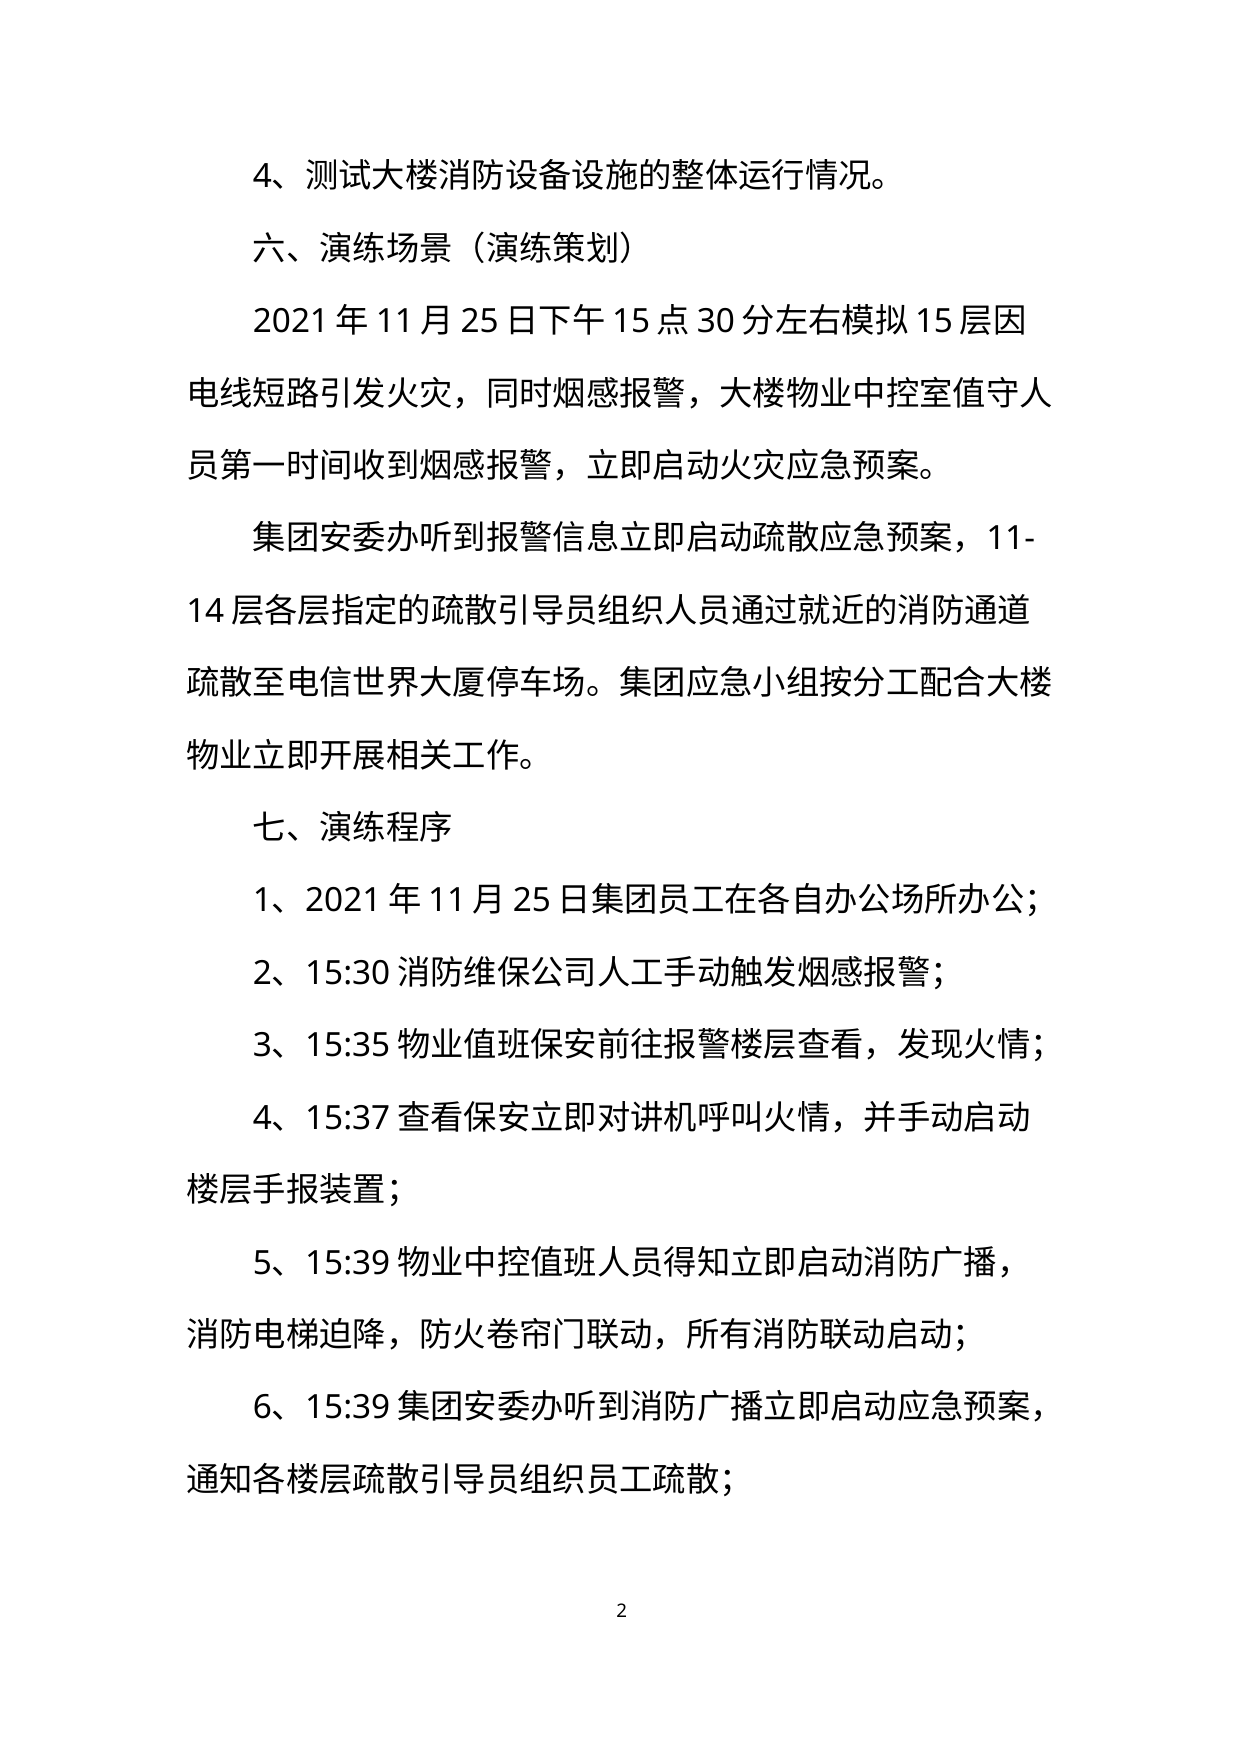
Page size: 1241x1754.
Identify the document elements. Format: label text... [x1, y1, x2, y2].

text 1、2021年11月25日集团员工在各自办公场所办公； [186, 873, 1054, 921]
text 集团安委办听到报警信息立即启动疏散应急预案，11-14层各层指定的疏散引导员组织人员通过就近的消防通道疏散至电信世界大厦停车场。集团应急小组按分工配合大楼物业立即开展相关工作。 [186, 511, 1054, 777]
text 六、演练场景（演练策划） [186, 222, 1054, 270]
text 6、15:39集团安委办听到消防广播立即启动应急预案，通知各楼层疏散引导员组织员工疏散； [186, 1380, 1054, 1501]
text 4、15:37查看保安立即对讲机呼叫火情，并手动启动楼层手报装置； [186, 1091, 1054, 1211]
text 2021年11月25日下午15点30分左右模拟15层因电线短路引发火灾，同时烟感报警，大楼物业中控室值守人员第一时间收到烟感报警，立即启动火灾应急预案。 [186, 294, 1054, 487]
text 4、测试大楼消防设备设施的整体运行情况。 [186, 149, 1054, 197]
text 七、演练程序 [186, 801, 1054, 849]
text 3、15:35物业值班保安前往报警楼层查看，发现火情； [186, 1018, 1054, 1067]
text 2、15:30消防维保公司人工手动触发烟感报警； [186, 946, 1054, 994]
text 5、15:39物业中控值班人员得知立即启动消防广播，消防电梯迫降，防火卷帘门联动，所有消防联动启动； [186, 1236, 1054, 1356]
